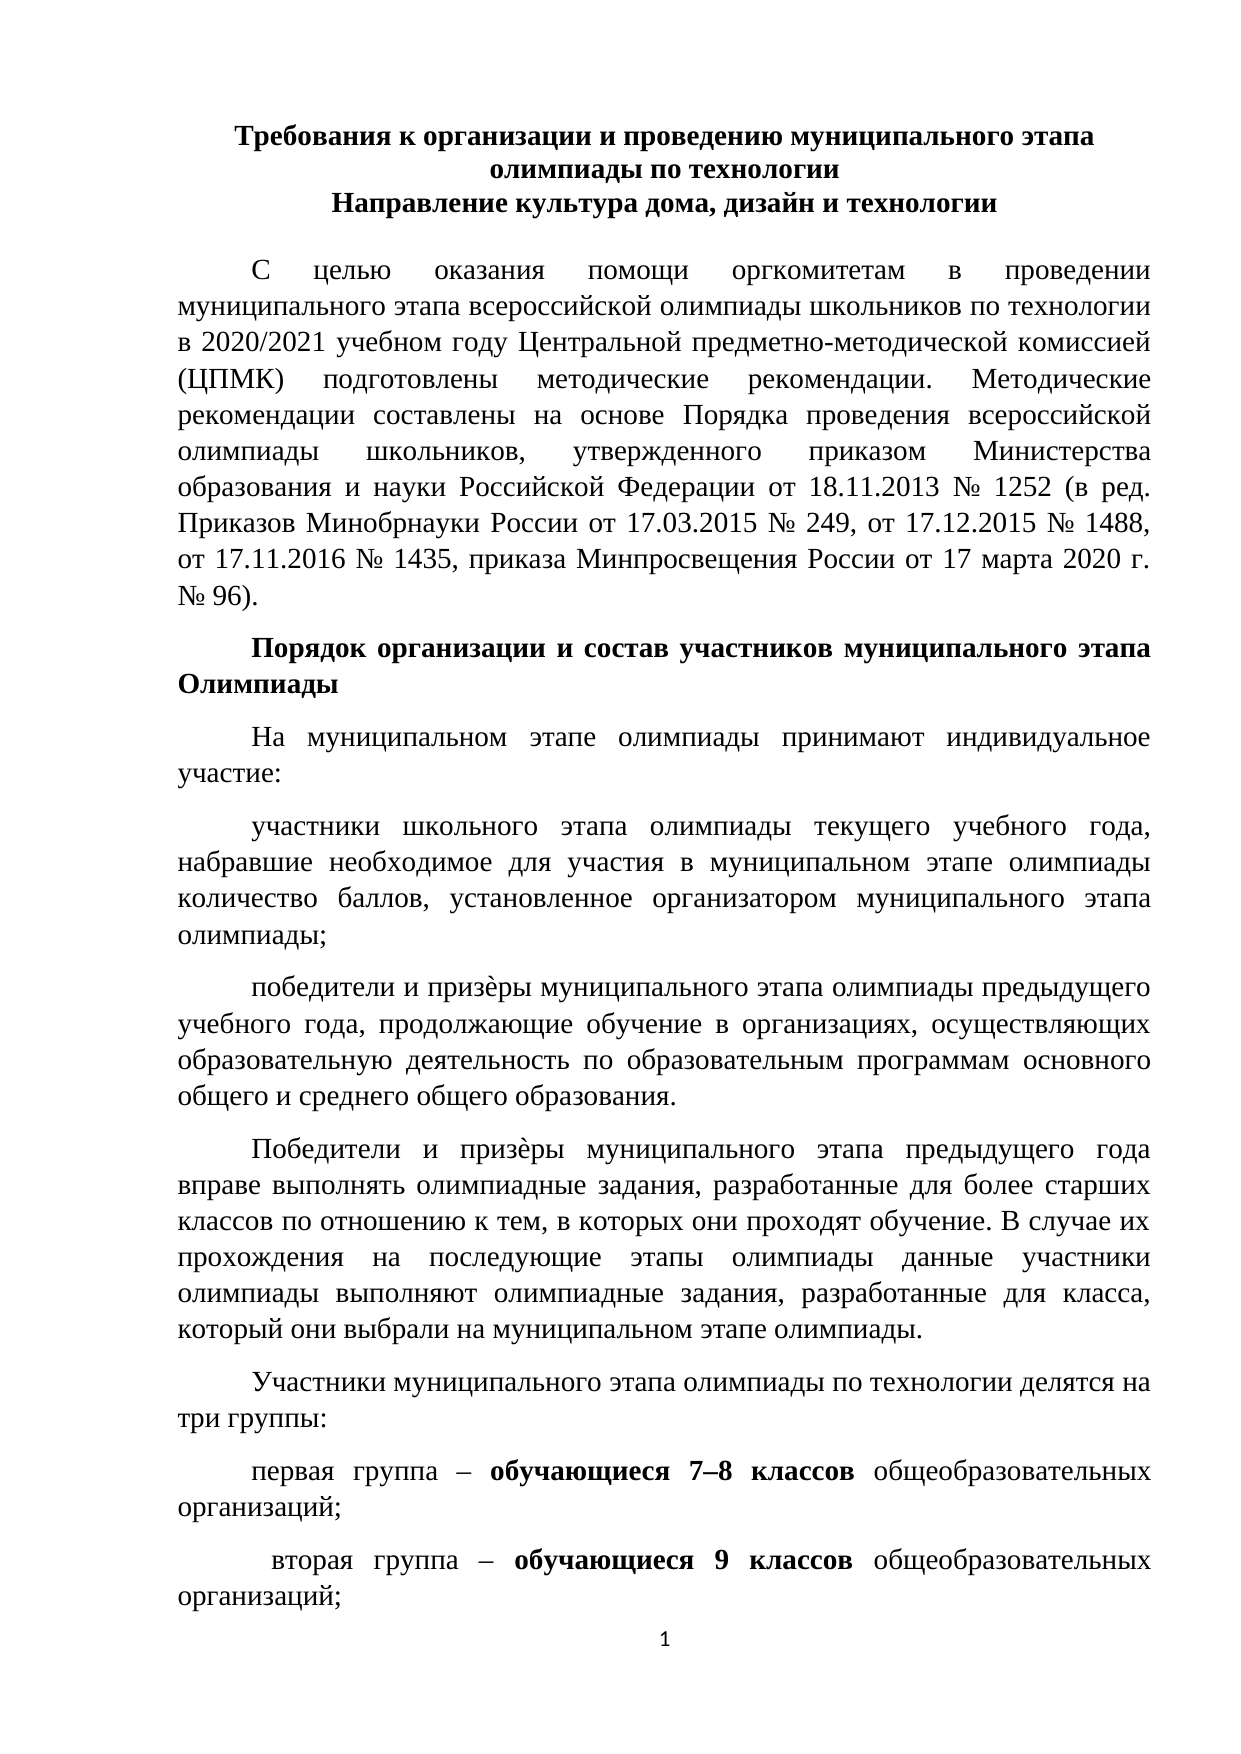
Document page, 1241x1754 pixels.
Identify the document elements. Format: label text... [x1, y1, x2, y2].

text Порядок организации и состав участников муниципального этапа Олимпиады [177, 630, 1152, 700]
text вторая группа – обучающиеся 9 классов общеобразовательных организаций; [177, 1542, 1152, 1612]
text Победители и призѐры муниципального этапа предыдущего года вправе выполнять олимпиадные задания, разработанные для более старших классов по отношению к тем, в которых они проходят обучение. В случае их прохождения на последующие этапы олимпиады данные участники олимпиады выполняют олимпиадные задания, разработанные для класса, который они выбрали на муниципальном этапе олимпиады. [177, 1131, 1152, 1345]
text участники школьного этапа олимпиады текущего учебного года, набравшие необходимое для участия в муниципальном этапе олимпиады количество баллов, установленное организатором муниципального этапа олимпиады; [177, 808, 1152, 950]
text Направление культура дома, дизайн и технологии [177, 185, 1152, 219]
text На муниципальном этапе олимпиады принимают индивидуальное участие: [177, 719, 1152, 789]
text Участники муниципального этапа олимпиады по технологии делятся на три группы: [177, 1364, 1152, 1434]
text первая группа – обучающиеся 7–8 классов общеобразовательных организаций; [177, 1453, 1152, 1523]
text С целью оказания помощи оргкомитетам в проведении муниципального этапа всероссийской олимпиады школьников по технологии в 2020/2021 учебном году Центральной предметно-методической комиссией (ЦПМК) подготовлены методические рекомендации. Методические рекомендации составлены на основе Порядка проведения всероссийской олимпиады школьников, утвержденного приказом Министерства образования и науки Российской Федерации от 18.11.2013 № 1252 (в ред. Приказов Минобрнауки России от 17.03.2015 № 249, от 17.12.2015 № 1488, от 17.11.2016 № 1435, приказа Минпросвещения России от 17 марта 2020 г. № 96). [177, 252, 1152, 611]
text Требования к организации и проведению муниципального этапа олимпиады по технологии [177, 118, 1152, 185]
text победители и призѐры муниципального этапа олимпиады предыдущего учебного года, продолжающие обучение в организациях, осуществляющих образовательную деятельность по образовательным программам основного общего и среднего общего образования. [177, 969, 1152, 1112]
